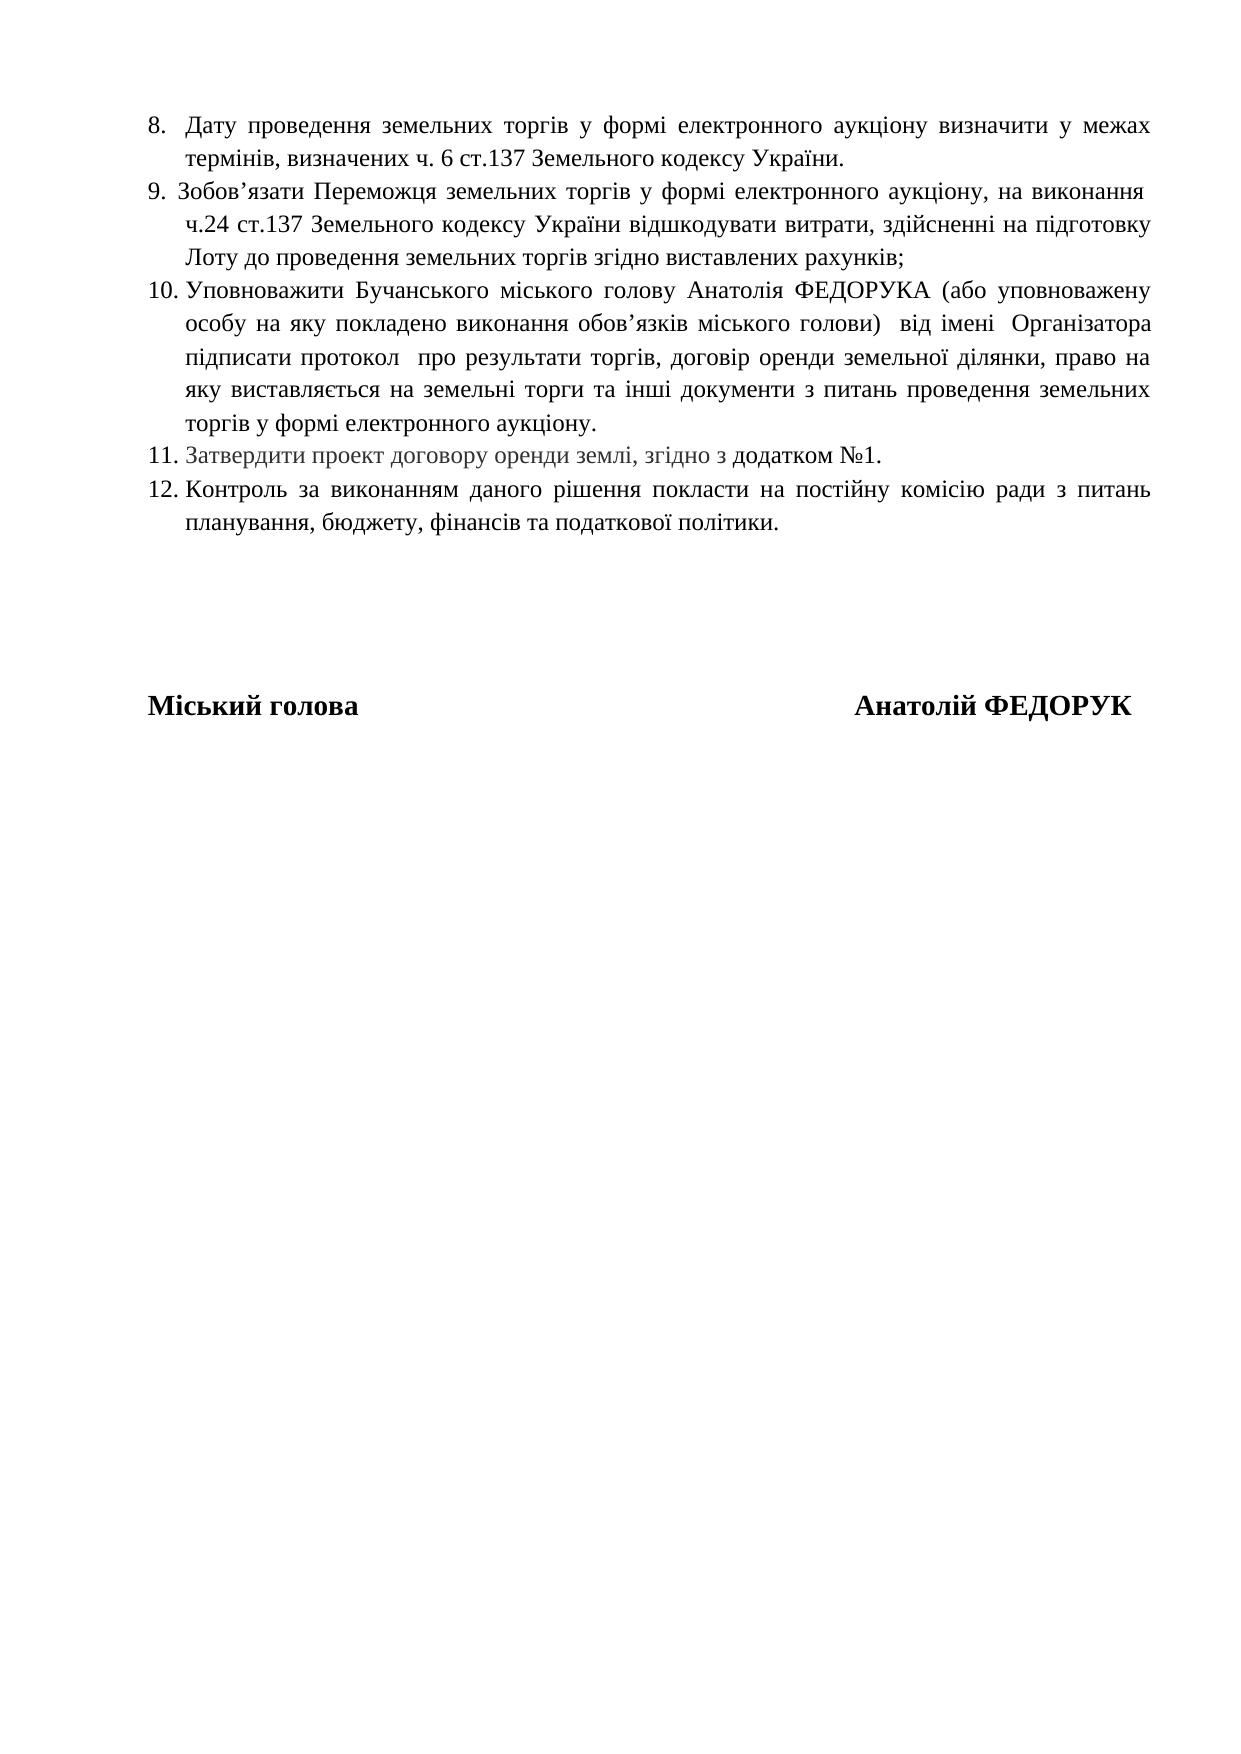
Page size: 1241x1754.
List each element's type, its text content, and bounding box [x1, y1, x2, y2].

text Міський голова Анатолій ФЕДОРУК [148, 688, 1152, 722]
list Дату проведення земельних торгів у формі електронного аукціону визначити у межах термінів, визначених ч. 6 ст.137 Земельного кодексу України. [148, 110, 1152, 172]
list Уповноважити Бучанського міського голову Анатолія ФЕДОРУКА (або уповноважену особу на яку покладено виконання обов’язків міського голови) від імені Організатора підписати протокол про результати торгів, договір оренди земельної ділянки, право на яку виставляється на земельні торги та інші документи з питань проведення земельних торгів у формі електронного аукціону. [148, 276, 1152, 436]
list Контроль за виконанням даного рішення покласти на постійну комісію ради з питань планування, бюджету, фінансів та податкової політики. [148, 474, 1152, 535]
list Зобов’язати Переможця земельних торгів у формі електронного аукціону, на виконання ч.24 ст.137 Земельного кодексу України відшкодувати витрати, здійсненні на підготовку Лоту до проведення земельних торгів згідно виставлених рахунків; [148, 176, 1152, 271]
list Затвердити проект договору оренди землі, згідно з додатком №1. [833, 441, 1152, 469]
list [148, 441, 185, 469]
